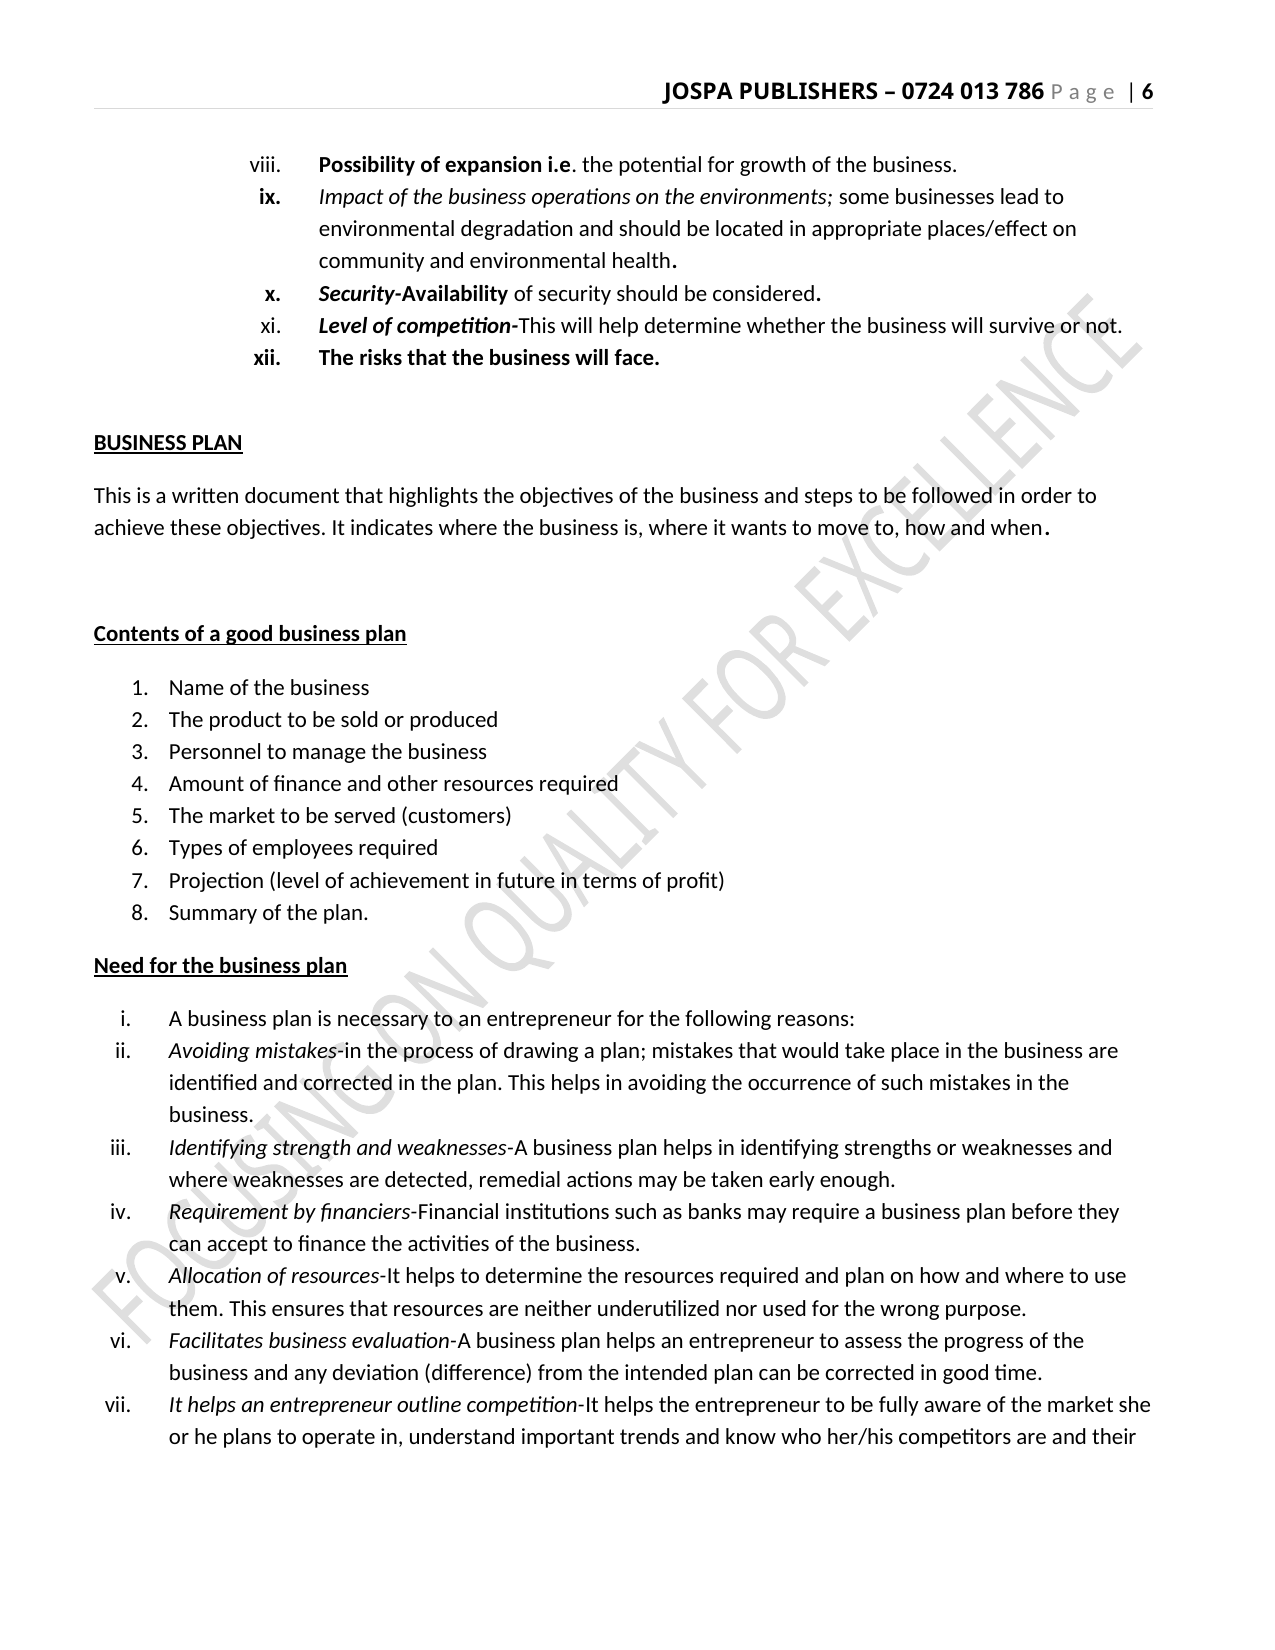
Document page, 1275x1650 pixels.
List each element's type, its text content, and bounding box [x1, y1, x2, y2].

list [131, 1390, 1153, 1450]
list The product to be sold or produced [131, 705, 1153, 733]
list Requirement by financiers-Financial institutions such as banks may require a business plan before they can accept to finance the activities of the business. [131, 1197, 1153, 1257]
list Security-Availability of security should be considered. [281, 279, 1153, 307]
list The market to be served (customers) [131, 801, 1153, 829]
list Allocation of resources-It helps to determine the resources required and plan on how and where to use them. This ensures that resources are neither underutilized nor used for the wrong purpose. [131, 1261, 1153, 1322]
list Amount of finance and other resources required [131, 769, 1153, 797]
list Types of employees required [131, 833, 1153, 862]
list A business plan is necessary to an entrepreneur for the following reasons: [131, 1004, 1153, 1032]
list Avoiding mistakes-in the process of drawing a plan; mistakes that would take place in the business are identified and corrected in the plan. This helps in avoiding the occurrence of such mistakes in the business. [131, 1036, 1153, 1128]
text BUSINESS PLAN [94, 428, 1153, 456]
list Possibility of expansion i.e. the potential for growth of the business. [281, 150, 1153, 178]
list Identifying strength and weaknesses-A business plan helps in identifying strengths or weaknesses and where weaknesses are detected, remedial actions may be taken early enough. [131, 1133, 1153, 1193]
text Contents of a good business plan [94, 619, 1153, 648]
list Impact of the business operations on the environments; some businesses lead to environmental degradation and should be located in appropriate places/effect on community and environmental health. [281, 182, 1153, 274]
list Summary of the plan. [131, 898, 1153, 926]
list Personnel to manage the business [131, 737, 1153, 765]
text Need for the business plan [94, 951, 1153, 979]
list Projection (level of achievement in future in terms of profit) [131, 866, 1153, 894]
list Name of the business [131, 673, 1153, 701]
list Facilitates business evaluation-A business plan helps an entrepreneur to assess the progress of the business and any deviation (difference) from the intended plan can be corrected in good time. [131, 1326, 1153, 1386]
list Level of competition-This will help determine whether the business will survive or not. [281, 311, 1153, 339]
list The risks that the business will face. [281, 343, 1153, 371]
text This is a written document that highlights the objectives of the business and steps to be followed in order to achieve these objectives. It indicates where the business is, where it wants to move to, how and when. [94, 481, 1153, 542]
